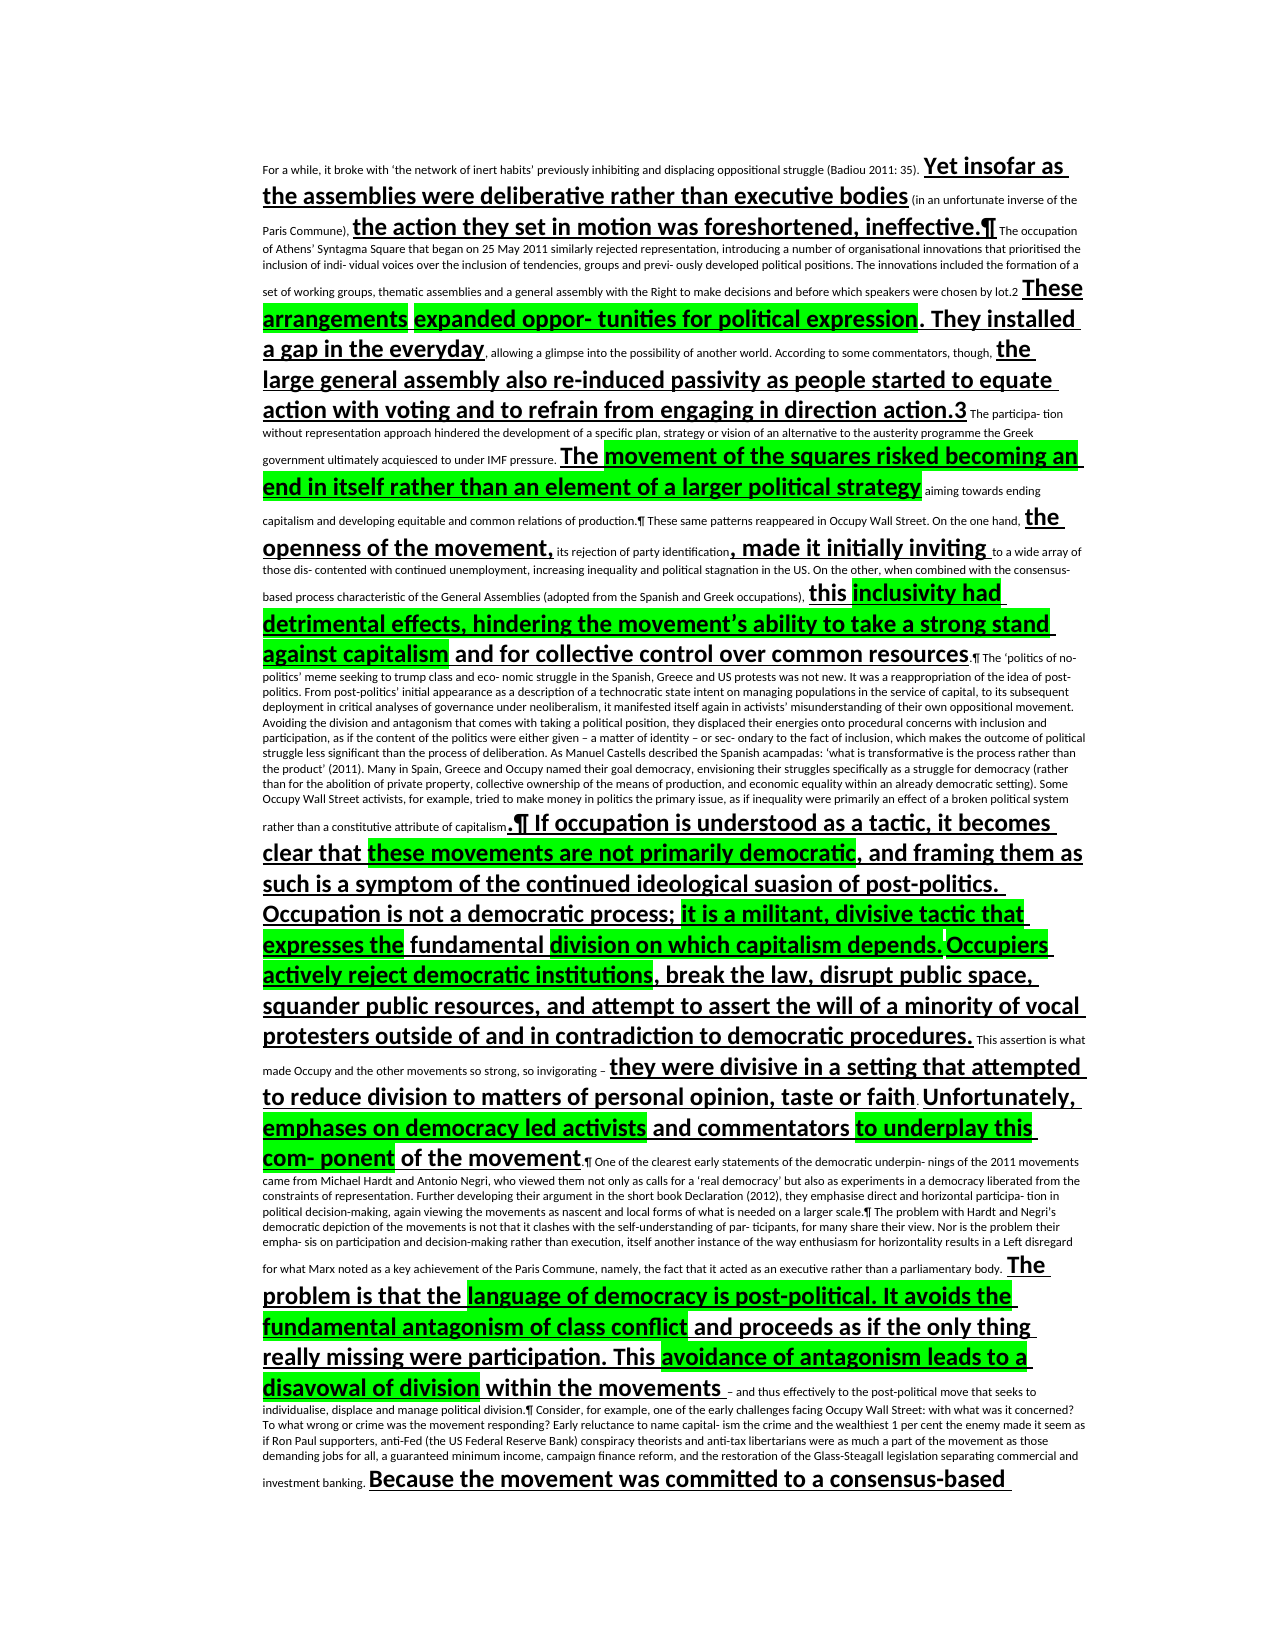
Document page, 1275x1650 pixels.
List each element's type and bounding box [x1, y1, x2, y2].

text [262, 150, 1087, 1494]
